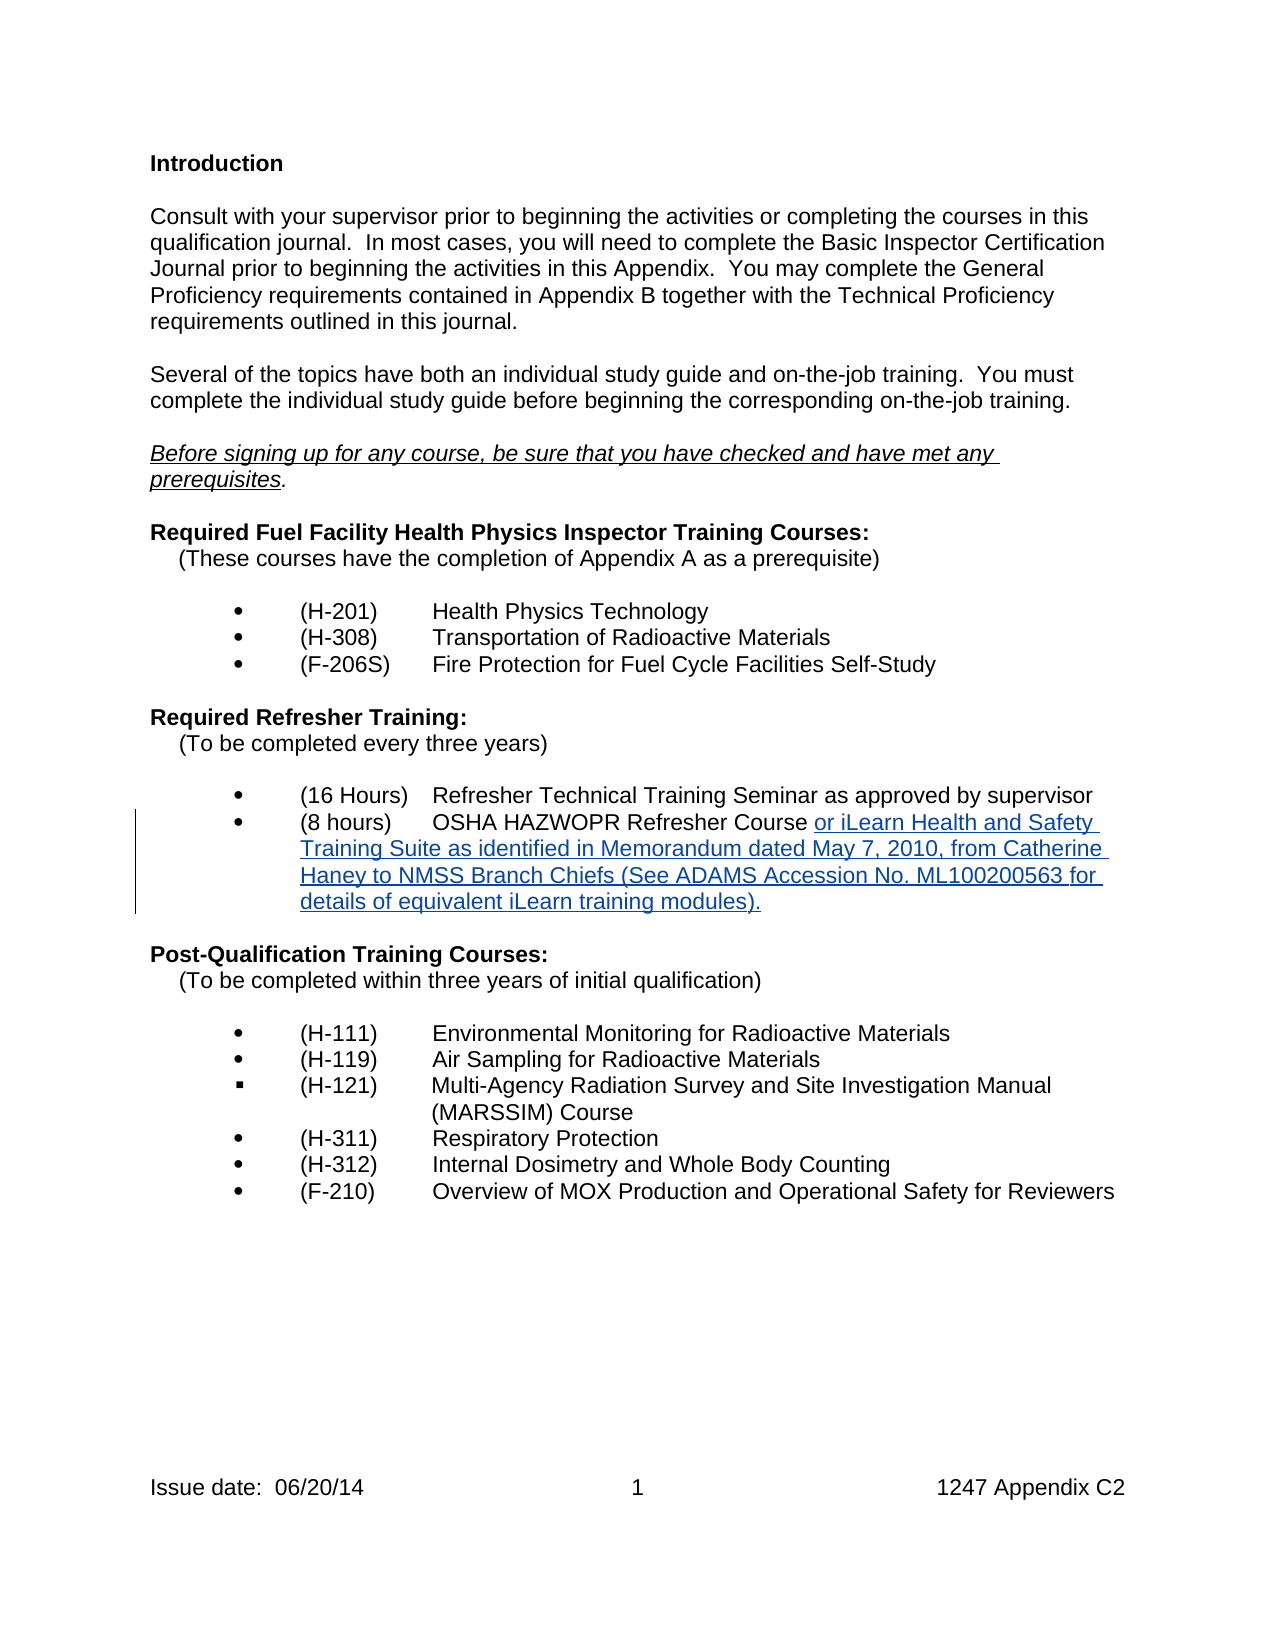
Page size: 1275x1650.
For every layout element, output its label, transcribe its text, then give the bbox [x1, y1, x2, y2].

list (H-308) Transportation of Radioactive Materials [234, 624, 1125, 651]
subtitle Required Refresher Training: [150, 703, 1125, 730]
text Consult with your supervisor prior to beginning the activities or completing the courses in this qualification journal. In most cases, you will need to complete the Basic Inspector Certification Journal prior to beginning the activities in this Appendix. You may complete the General Proficiency requirements contained in Appendix B together with the Technical Proficiency requirements outlined in this journal. [150, 203, 1125, 334]
text (These courses have the completion of Appendix A as a prerequisite) [150, 545, 1125, 572]
list (F-206S) Fire Protection for Fuel Cycle Facilities Self-Study [234, 651, 1125, 677]
subtitle (To be completed within three years of initial qualification) [150, 967, 1125, 993]
list (H-121) Multi-Agency Radiation Survey and Site Investigation Manual (MARSSIM) Course [234, 1072, 1125, 1125]
list (H-312) Internal Dosimetry and Whole Body Counting [234, 1151, 1125, 1178]
list (16 Hours) Refresher Technical Training Seminar as approved by supervisor [234, 782, 1125, 809]
text Before signing up for any course, be sure that you have checked and have met any prerequisites. [150, 440, 1125, 493]
subtitle (To be completed every three years) [150, 730, 1125, 756]
subtitle Required Fuel Facility Health Physics Inspector Training Courses: [150, 519, 1125, 545]
list (H-201) Health Physics Technology [234, 598, 1125, 624]
text Several of the topics have both an individual study guide and on-the-job training. You must complete the individual study guide before beginning the corresponding on-the-job training. [150, 361, 1125, 413]
list (8 hours) OSHA HAZWOPR Refresher Course [234, 809, 1125, 914]
list (H-311) Respiratory Protection [234, 1125, 1125, 1151]
list (H-111) Environmental Monitoring for Radioactive Materials [234, 1020, 1125, 1046]
list (H-119) Air Sampling for Radioactive Materials [234, 1046, 1125, 1072]
subtitle Introduction [150, 150, 1125, 176]
subtitle Post-Qualification Training Courses: [150, 941, 1125, 967]
list (F-210) Overview of MOX Production and Operational Safety for Reviewers [234, 1178, 1125, 1204]
